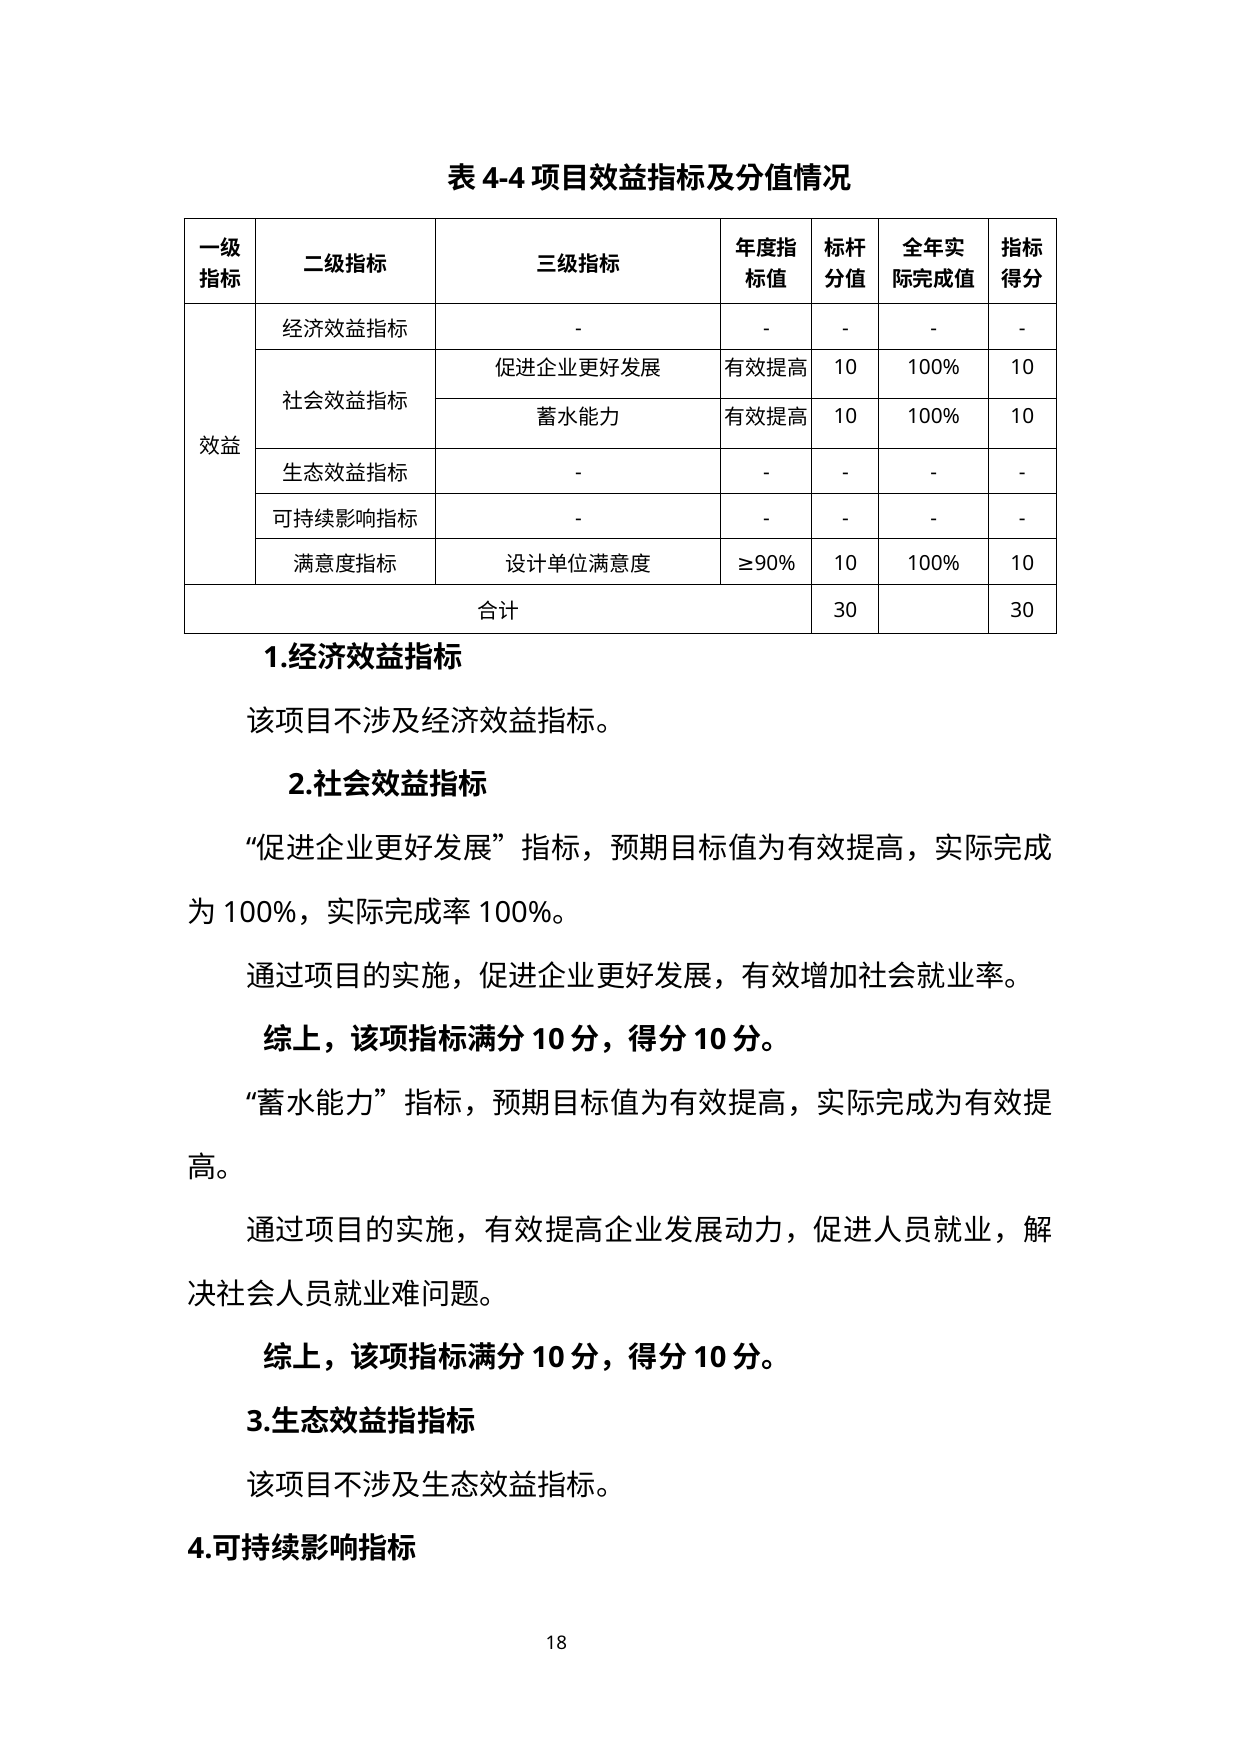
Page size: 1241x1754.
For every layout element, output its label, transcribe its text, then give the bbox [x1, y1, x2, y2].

subtitle 2.社会效益指标 [187, 761, 1053, 803]
table_cell - [989, 304, 1056, 348]
table_cell 10 [812, 350, 878, 398]
table_header 年度指 标值 [721, 219, 811, 303]
table_cell 10 [989, 399, 1056, 447]
table_cell 100% [879, 350, 988, 398]
table_cell 有效提高 [721, 399, 811, 447]
table_cell [879, 585, 988, 633]
table_cell - [812, 449, 878, 493]
text 综上，该项指标满分10分，得分10分。 [187, 1016, 1053, 1058]
table_cell - [436, 449, 720, 493]
table_cell - [879, 449, 988, 493]
text 通过项目的实施，有效提高企业发展动力，促进人员就业，解决社会人员就业难问题。 [187, 1207, 1053, 1313]
table_header 标杆 分值 [812, 219, 878, 303]
table_cell - [436, 494, 720, 538]
table_cell 社会效益指标 [256, 350, 435, 447]
table_cell 100% [879, 539, 988, 584]
text 1.经济效益指标 [187, 634, 1053, 676]
table_cell - [436, 304, 720, 348]
table_cell 10 [812, 539, 878, 584]
table_header 全年实 际完成值 [879, 219, 988, 303]
table_cell 促进企业更好发展 [436, 350, 720, 398]
text “蓄水能力”指标，预期目标值为有效提高，实际完成为有效提高。 [187, 1079, 1053, 1186]
table_header 一级 指标 [185, 219, 255, 303]
table_cell 30 [812, 585, 878, 633]
table_cell 满意度指标 [256, 539, 435, 584]
table_cell - [721, 304, 811, 348]
table_cell 生态效益指标 [256, 449, 435, 493]
table_cell - [989, 449, 1056, 493]
table_cell - [879, 494, 988, 538]
text “促进企业更好发展”指标，预期目标值为有效提高，实际完成为100%，实际完成率100%。 [187, 824, 1053, 931]
table_cell - [812, 304, 878, 348]
list 4.可持续影响指标 [187, 1525, 1053, 1567]
table_cell 经济效益指标 [256, 304, 435, 348]
table_header 指标 得分 [989, 219, 1056, 303]
table_cell - [721, 449, 811, 493]
table_cell 30 [989, 585, 1056, 633]
table_cell 可持续影响指标 [256, 494, 435, 538]
table_cell 100% [879, 399, 988, 447]
table_cell 合计 [185, 585, 811, 633]
text 表4-4项目效益指标及分值情况 [187, 154, 1053, 197]
table_cell - [812, 494, 878, 538]
table_cell - [989, 494, 1056, 538]
table_header 三级指标 [436, 219, 720, 303]
table_cell - [879, 304, 988, 348]
table_cell - [721, 494, 811, 538]
table_cell 10 [989, 539, 1056, 584]
table_cell ≥90% [721, 539, 811, 584]
table_cell 蓄水能力 [436, 399, 720, 447]
table_cell 10 [812, 399, 878, 447]
table_cell 有效提高 [721, 350, 811, 398]
table_header 二级指标 [256, 219, 435, 303]
list 该项目不涉及生态效益指标。 [187, 1461, 1053, 1504]
table_cell 设计单位满意度 [436, 539, 720, 584]
text 综上，该项指标满分10分，得分10分。 [187, 1334, 1053, 1377]
table_cell 效益 [185, 304, 255, 584]
text 通过项目的实施，促进企业更好发展，有效增加社会就业率。 [187, 952, 1053, 994]
table_cell 10 [989, 350, 1056, 398]
text 该项目不涉及经济效益指标。 [187, 697, 1053, 740]
list 3.生态效益指指标 [187, 1398, 1053, 1440]
